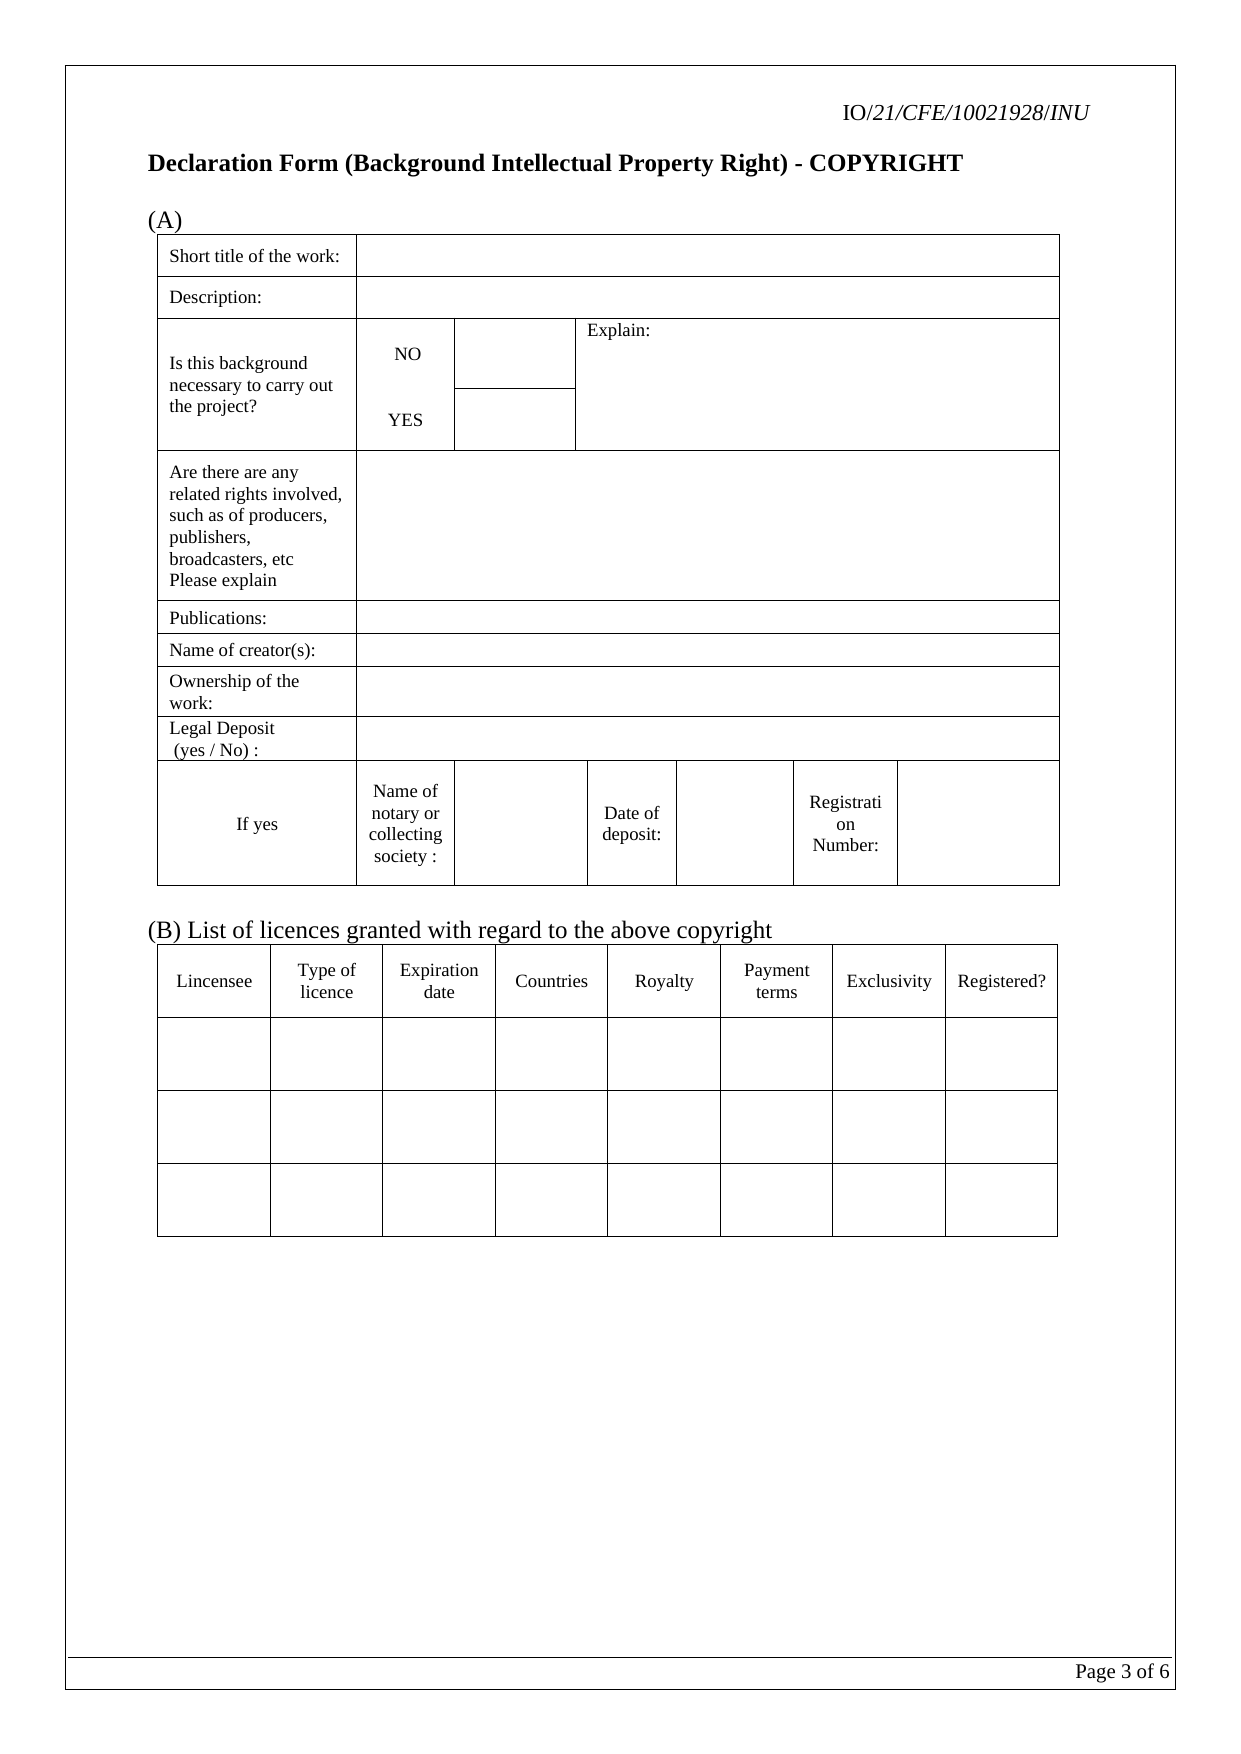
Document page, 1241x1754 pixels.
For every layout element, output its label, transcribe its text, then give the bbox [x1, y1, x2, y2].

table_cell [608, 1091, 720, 1163]
table_cell [608, 1018, 720, 1090]
table_header [357, 235, 1059, 276]
table_cell If yes [158, 761, 356, 885]
table_header Payment terms [721, 945, 832, 1017]
table_cell [158, 1018, 270, 1090]
table_header Countries [496, 945, 607, 1017]
table_cell [271, 1091, 382, 1163]
table_cell [383, 1018, 495, 1090]
table_cell [496, 1018, 607, 1090]
table_cell [677, 761, 793, 885]
table_cell [357, 451, 1059, 600]
table_cell NO [357, 319, 454, 388]
table_header Type of licence [271, 945, 382, 1017]
table_cell [357, 277, 1059, 318]
table_cell Ownership of the work: [158, 667, 356, 716]
table_cell [383, 1164, 495, 1236]
table_header Expiration date [383, 945, 495, 1017]
table_header Exclusivity [833, 945, 945, 1017]
table_cell [455, 761, 587, 885]
table_cell Description: [158, 277, 356, 318]
table_cell [946, 1091, 1057, 1163]
table_cell [721, 1164, 832, 1236]
table_cell Legal Deposit (yes / No) : [158, 717, 356, 760]
table_cell [158, 1164, 270, 1236]
table_cell [721, 1091, 832, 1163]
table_cell [608, 1164, 720, 1236]
table_cell [158, 1091, 270, 1163]
table_cell [357, 634, 1059, 666]
table_cell Publications: [158, 601, 356, 633]
table_cell Name of creator(s): [158, 634, 356, 666]
table_cell Is this background necessary to carry out the project? [158, 319, 356, 450]
table_cell [271, 1018, 382, 1090]
table_cell Date of deposit: [588, 761, 676, 885]
table_cell [271, 1164, 382, 1236]
table_cell Name of notary or collecting society : [357, 761, 454, 885]
table_cell [455, 389, 575, 450]
table_cell [496, 1091, 607, 1163]
table_header Short title of the work: [158, 235, 356, 276]
table_cell [946, 1164, 1057, 1236]
table_header Royalty [608, 945, 720, 1017]
table_header Registered? [946, 945, 1057, 1017]
table_cell [721, 1018, 832, 1090]
table_cell Explain: [576, 319, 1059, 450]
table_header Lincensee [158, 945, 270, 1017]
table_cell [898, 761, 1059, 885]
table_cell [833, 1018, 945, 1090]
table_cell [833, 1164, 945, 1236]
table_cell [946, 1018, 1057, 1090]
table_cell [455, 319, 575, 388]
table_cell [357, 717, 1059, 760]
table_cell YES [357, 388, 454, 450]
table_cell Registration Number: [794, 761, 897, 885]
table_cell [357, 601, 1059, 633]
table_cell Are there are any related rights involved, such as of producers, publishers, broadcasters, etc Please explain [158, 451, 356, 600]
table_cell [357, 667, 1059, 716]
text Declaration Form (Background Intellectual Property Right) - COPYRIGHT [148, 148, 1092, 176]
table_cell [496, 1164, 607, 1236]
text (B) List of licences granted with regard to the above copyright [148, 915, 1092, 944]
text (A) [148, 205, 1092, 234]
table_cell [383, 1091, 495, 1163]
table_cell [833, 1091, 945, 1163]
